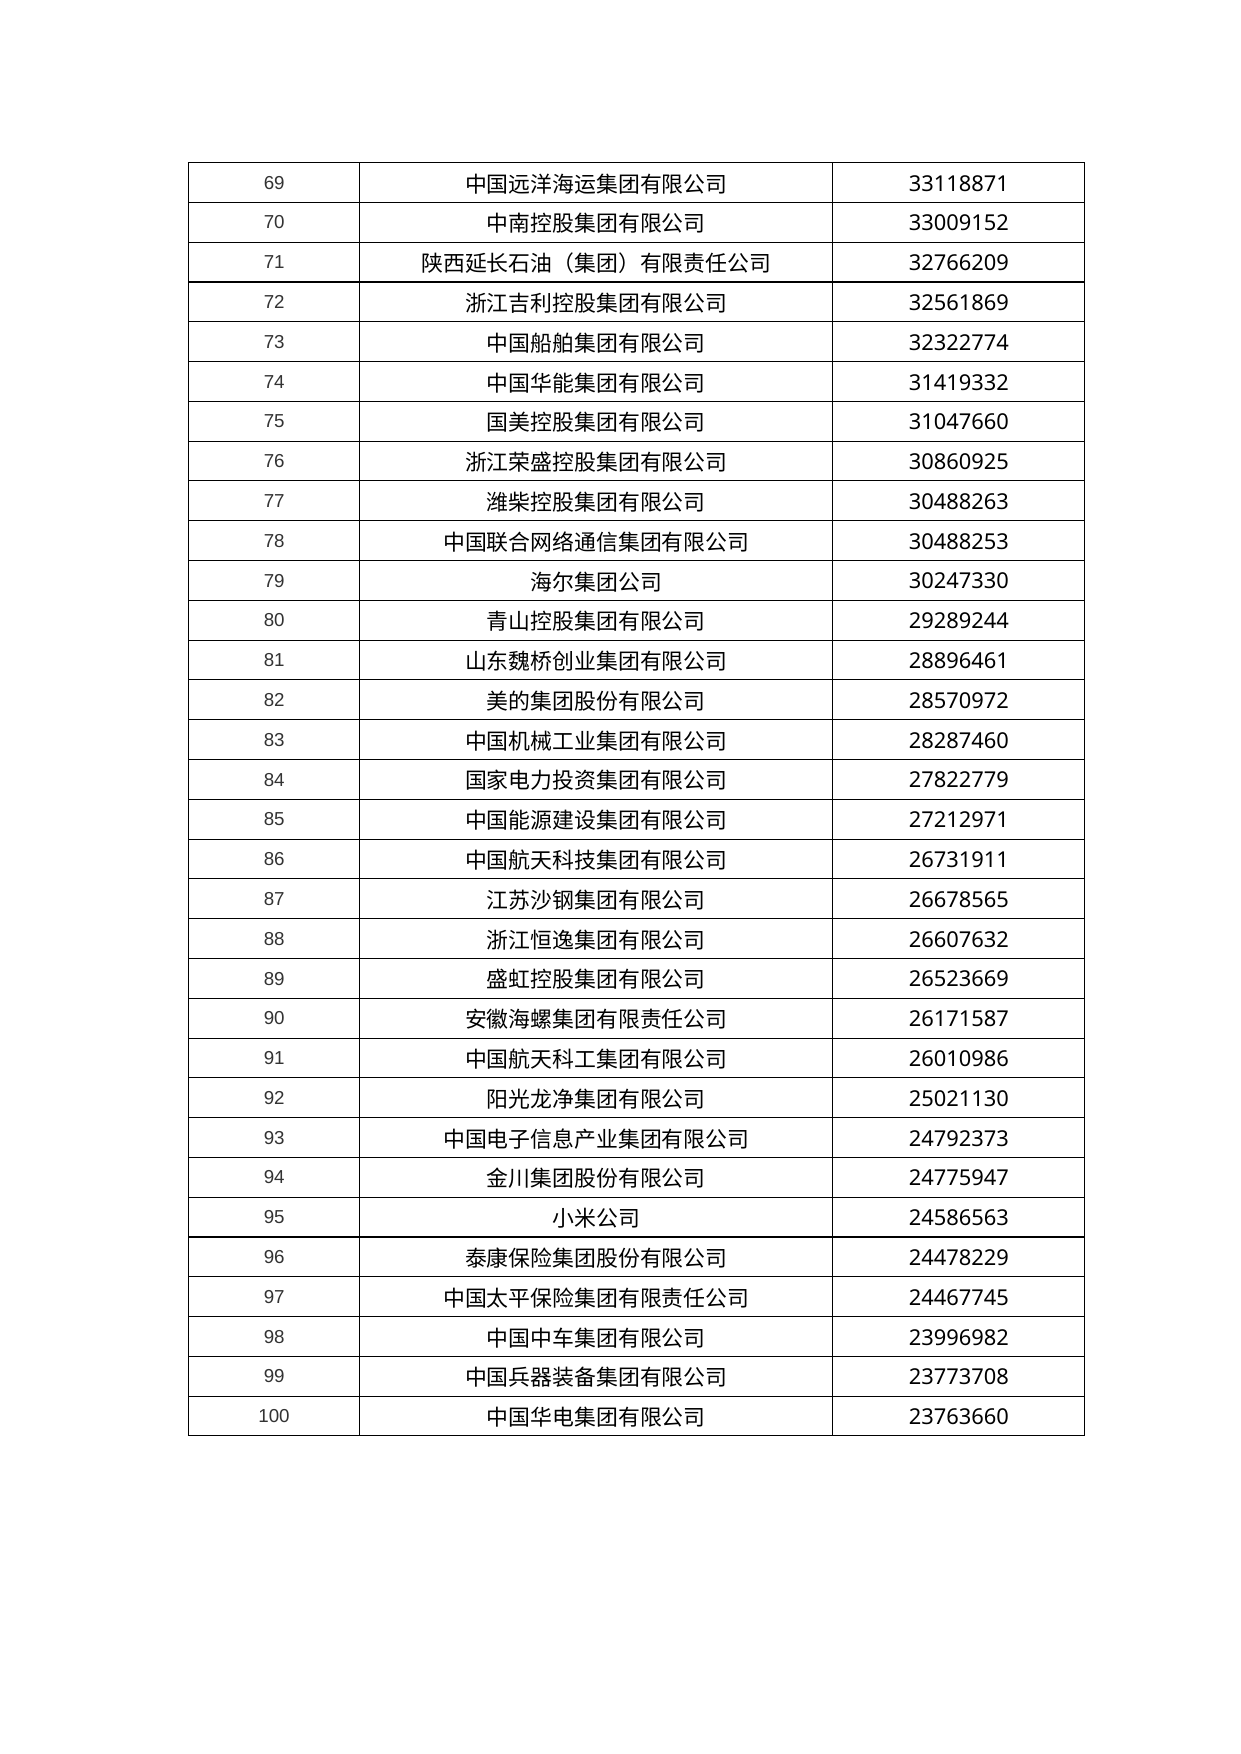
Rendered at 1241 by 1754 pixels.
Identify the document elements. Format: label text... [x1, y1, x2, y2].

table_cell 26731911 [833, 840, 1084, 878]
table_cell 97 [189, 1277, 359, 1316]
table_cell 75 [189, 402, 359, 441]
table_cell 美的集团股份有限公司 [360, 680, 832, 719]
table_cell 71 [189, 243, 359, 281]
table_cell 24478229 [833, 1238, 1084, 1276]
table_cell 76 [189, 442, 359, 480]
table_cell 31047660 [833, 402, 1084, 441]
table_cell 26523669 [833, 959, 1084, 998]
table_cell 中国航天科技集团有限公司 [360, 840, 832, 878]
table_cell 29289244 [833, 601, 1084, 639]
table_cell 27212971 [833, 800, 1084, 838]
table_cell 99 [189, 1357, 359, 1396]
table_cell 24586563 [833, 1198, 1084, 1236]
table_cell 92 [189, 1078, 359, 1117]
table_cell 中国华电集团有限公司 [360, 1397, 832, 1435]
table_cell 中国船舶集团有限公司 [360, 322, 832, 361]
table_cell 32561869 [833, 283, 1084, 321]
table_cell 26010986 [833, 1039, 1084, 1077]
table_cell 98 [189, 1317, 359, 1356]
table_cell 73 [189, 322, 359, 361]
table_cell 91 [189, 1039, 359, 1077]
table_cell 23763660 [833, 1397, 1084, 1435]
table_cell 中国华能集团有限公司 [360, 362, 832, 401]
table_cell 88 [189, 919, 359, 958]
table_cell 中南控股集团有限公司 [360, 203, 832, 242]
table_cell 94 [189, 1158, 359, 1197]
table_cell 33118871 [833, 163, 1084, 202]
table_cell 31419332 [833, 362, 1084, 401]
table_cell 阳光龙净集团有限公司 [360, 1078, 832, 1117]
table_cell 25021130 [833, 1078, 1084, 1117]
table_cell 79 [189, 561, 359, 600]
table_cell 26607632 [833, 919, 1084, 958]
table_cell 浙江恒逸集团有限公司 [360, 919, 832, 958]
table_cell 浙江荣盛控股集团有限公司 [360, 442, 832, 480]
table_cell 陕西延长石油（集团）有限责任公司 [360, 243, 832, 281]
table_cell 青山控股集团有限公司 [360, 601, 832, 639]
table_cell 69 [189, 163, 359, 202]
table_cell 95 [189, 1198, 359, 1236]
table_cell 28287460 [833, 720, 1084, 759]
table_cell 中国兵器装备集团有限公司 [360, 1357, 832, 1396]
table_cell 28896461 [833, 641, 1084, 679]
table_cell 30488253 [833, 521, 1084, 560]
table_cell 泰康保险集团股份有限公司 [360, 1238, 832, 1276]
table_cell 90 [189, 999, 359, 1037]
table_cell 国美控股集团有限公司 [360, 402, 832, 441]
table_cell 浙江吉利控股集团有限公司 [360, 283, 832, 321]
table_cell 金川集团股份有限公司 [360, 1158, 832, 1197]
table_cell 24792373 [833, 1118, 1084, 1157]
table_cell 32322774 [833, 322, 1084, 361]
table_cell 中国太平保险集团有限责任公司 [360, 1277, 832, 1316]
table_cell 安徽海螺集团有限责任公司 [360, 999, 832, 1037]
table_cell 中国能源建设集团有限公司 [360, 800, 832, 838]
table_cell 24775947 [833, 1158, 1084, 1197]
table_cell 89 [189, 959, 359, 998]
table_cell 中国远洋海运集团有限公司 [360, 163, 832, 202]
table_cell 80 [189, 601, 359, 639]
table_cell 中国机械工业集团有限公司 [360, 720, 832, 759]
table_cell 26678565 [833, 879, 1084, 918]
table_cell 30247330 [833, 561, 1084, 600]
table_cell 96 [189, 1238, 359, 1276]
table_cell 84 [189, 760, 359, 799]
table_cell 中国中车集团有限公司 [360, 1317, 832, 1356]
table_cell 江苏沙钢集团有限公司 [360, 879, 832, 918]
table_cell 中国电子信息产业集团有限公司 [360, 1118, 832, 1157]
table_cell 81 [189, 641, 359, 679]
table_cell 28570972 [833, 680, 1084, 719]
table_cell 82 [189, 680, 359, 719]
table_cell 23773708 [833, 1357, 1084, 1396]
table_cell 盛虹控股集团有限公司 [360, 959, 832, 998]
table_cell 27822779 [833, 760, 1084, 799]
table_cell 海尔集团公司 [360, 561, 832, 600]
table_cell 24467745 [833, 1277, 1084, 1316]
table_cell 77 [189, 481, 359, 520]
table_cell 86 [189, 840, 359, 878]
table_cell 72 [189, 283, 359, 321]
table_cell 74 [189, 362, 359, 401]
table_cell 山东魏桥创业集团有限公司 [360, 641, 832, 679]
table_cell 33009152 [833, 203, 1084, 242]
table_cell 中国联合网络通信集团有限公司 [360, 521, 832, 560]
table_cell 87 [189, 879, 359, 918]
table_cell 83 [189, 720, 359, 759]
table_cell 93 [189, 1118, 359, 1157]
table_cell 85 [189, 800, 359, 838]
table_cell 30860925 [833, 442, 1084, 480]
table_cell 70 [189, 203, 359, 242]
table_cell 中国航天科工集团有限公司 [360, 1039, 832, 1077]
table_cell 23996982 [833, 1317, 1084, 1356]
table_cell 小米公司 [360, 1198, 832, 1236]
table_cell 78 [189, 521, 359, 560]
table_cell 国家电力投资集团有限公司 [360, 760, 832, 799]
table_cell 26171587 [833, 999, 1084, 1037]
table_cell 30488263 [833, 481, 1084, 520]
table_cell 潍柴控股集团有限公司 [360, 481, 832, 520]
table_cell 100 [189, 1397, 359, 1435]
table_cell 32766209 [833, 243, 1084, 281]
